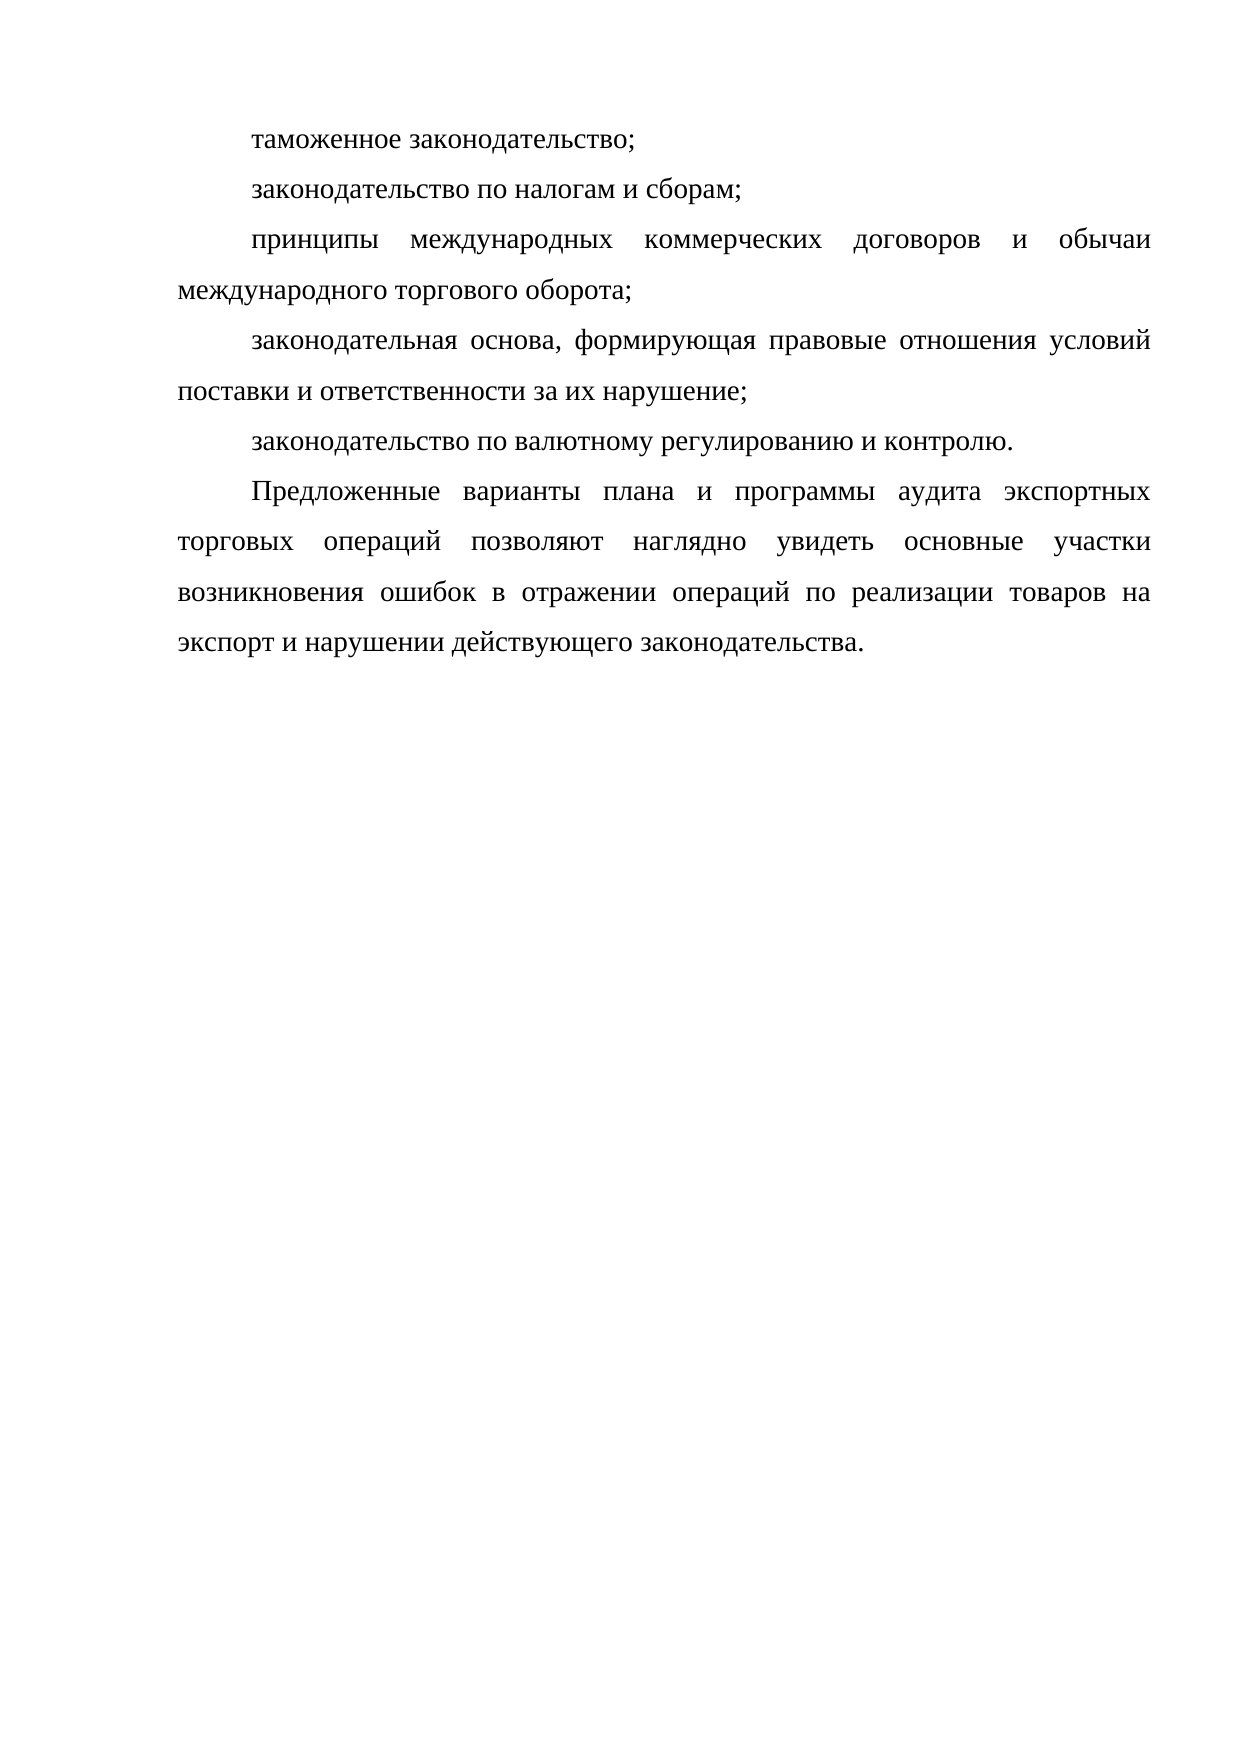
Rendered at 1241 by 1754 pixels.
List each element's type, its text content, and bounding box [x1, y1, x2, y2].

text законодательство по налогам и сборам; [177, 171, 1152, 205]
text законодательная основа, формирующая правовые отношения условий поставки и ответственности за их нарушение; [177, 322, 1152, 406]
text таможенное законодательство; [177, 121, 1152, 154]
text Предложенные варианты плана и программы аудита экспортных торговых операций позволяют наглядно увидеть основные участки возникновения ошибок в отражении операций по реализации товаров на экспорт и нарушении действующего законодательства. [177, 473, 1152, 658]
text законодательство по валютному регулированию и контролю. [177, 423, 1152, 456]
text принципы международных коммерческих договоров и обычаи международного торгового оборота; [177, 222, 1152, 306]
